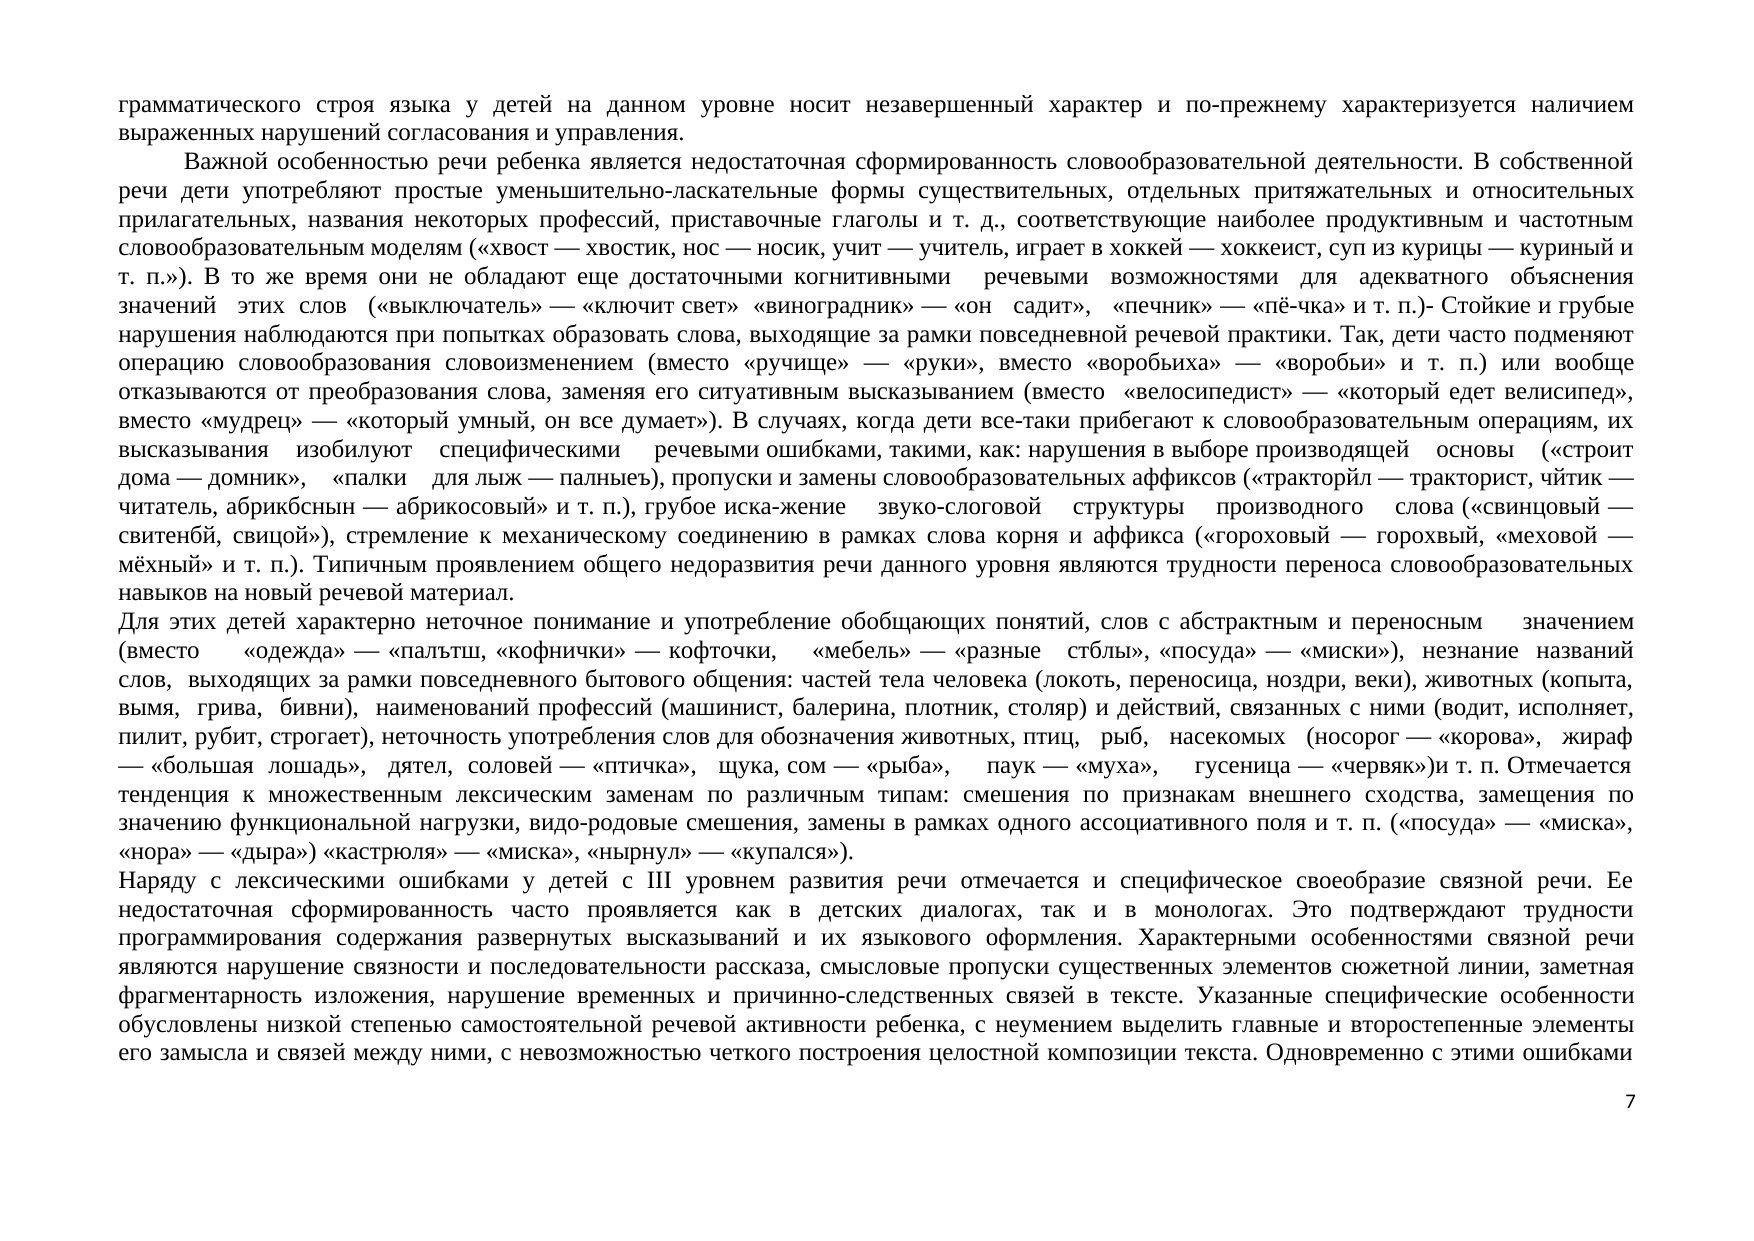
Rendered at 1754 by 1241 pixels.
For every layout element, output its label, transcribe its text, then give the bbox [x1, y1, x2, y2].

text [118, 865, 1636, 1066]
text Важной особенностью речи ребенка является недостаточная сформированность словообразовательной деятельности. В собственной речи дети употребляют простые уменьшительно-ласкательные формы существительных, отдельных притяжательных и относительных прилагательных, названия некоторых профессий, приставочные глаголы и т. д., соответствующие наиболее продуктивным и частотным словообразовательным моделям («хвост — хвостик, нос — носик, учит — учитель, играет в хоккей — хоккеист, суп из курицы — куриный и т. п.»). В то же время они не обладают еще достаточными когнитивными речевыми возможностями для адекватного объяснения значений этих слов («выключатель» — «ключит свет» «виноградник» — «он садит», «печник» — «пё-чка» и т. п.)- Стойкие и грубые нарушения наблюдаются при попытках образовать слова, выходящие за рамки повседневной речевой практики. Так, дети часто подменяют операцию словообразования словоизменением (вместо «ручище» — «руки», вместо «воробьиха» — «воробьи» и т. п.) или вообще отказываются от преобразования слова, заменяя его ситуативным высказыванием (вместо «велосипедист» — «который едет велисипед», вместо «мудрец» — «который умный, он все думает»). В случаях, когда дети все-таки прибегают к словообразовательным операциям, их высказывания изобилуют специфическими речевыми ошибками, такими, как: нарушения в выборе производящей основы («строит дома — домник», «палки для лыж — палныеъ), пропуски и замены словообразовательных аффиксов («тракторйл — тракторист, чйтик — читатель, абрикбснын — абрикосовый» и т. п.), грубое иска-жение звуко-слоговой структуры производного слова («свинцовый — свитенбй, свицой»), стремление к механическому соединению в рамках слова корня и аффикса («гороховый — горохвый, «меховой — мёхный» и т. п.). Типичным проявлением общего недоразвития речи данного уровня являются трудности переноса словообразовательных навыков на новый речевой материал. [118, 146, 1636, 606]
text Для этих детей характерно неточное понимание и употребление обобщающих понятий, слов с абстрактным и переносным значением (вместо «одежда» — «палътш, «кофнички» — кофточки, «мебель» — «разные стблы», «посуда» — «миски»), незнание названий слов, выходящих за рамки повседневного бытового общения: частей тела человека (локоть, переносица, ноздри, веки), животных (копыта, вымя, грива, бивни), наименований профессий (машинист, балерина, плотник, столяр) и действий, связанных с ними (водит, исполняет, пилит, рубит, строгает), неточность употребления слов для обозначения животных, птиц, рыб, насекомых (носорог — «корова», жираф — «большая лошадь», дятел, соловей — «птичка», щука, сом — «рыба», паук — «муха», гусеница — «червяк»)и т. п. Отмечается тенденция к множественным лексическим заменам по различным типам: смешения по признакам внешнего сходства, замещения по значению функциональной нагрузки, видо-родовые смешения, замены в рамках одного ассоциативного поля и т. п. («посуда» — «миска», «нора» — «дыра») «кастрюля» — «миска», «нырнул» — «купался»). [118, 606, 1636, 865]
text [118, 89, 1636, 146]
